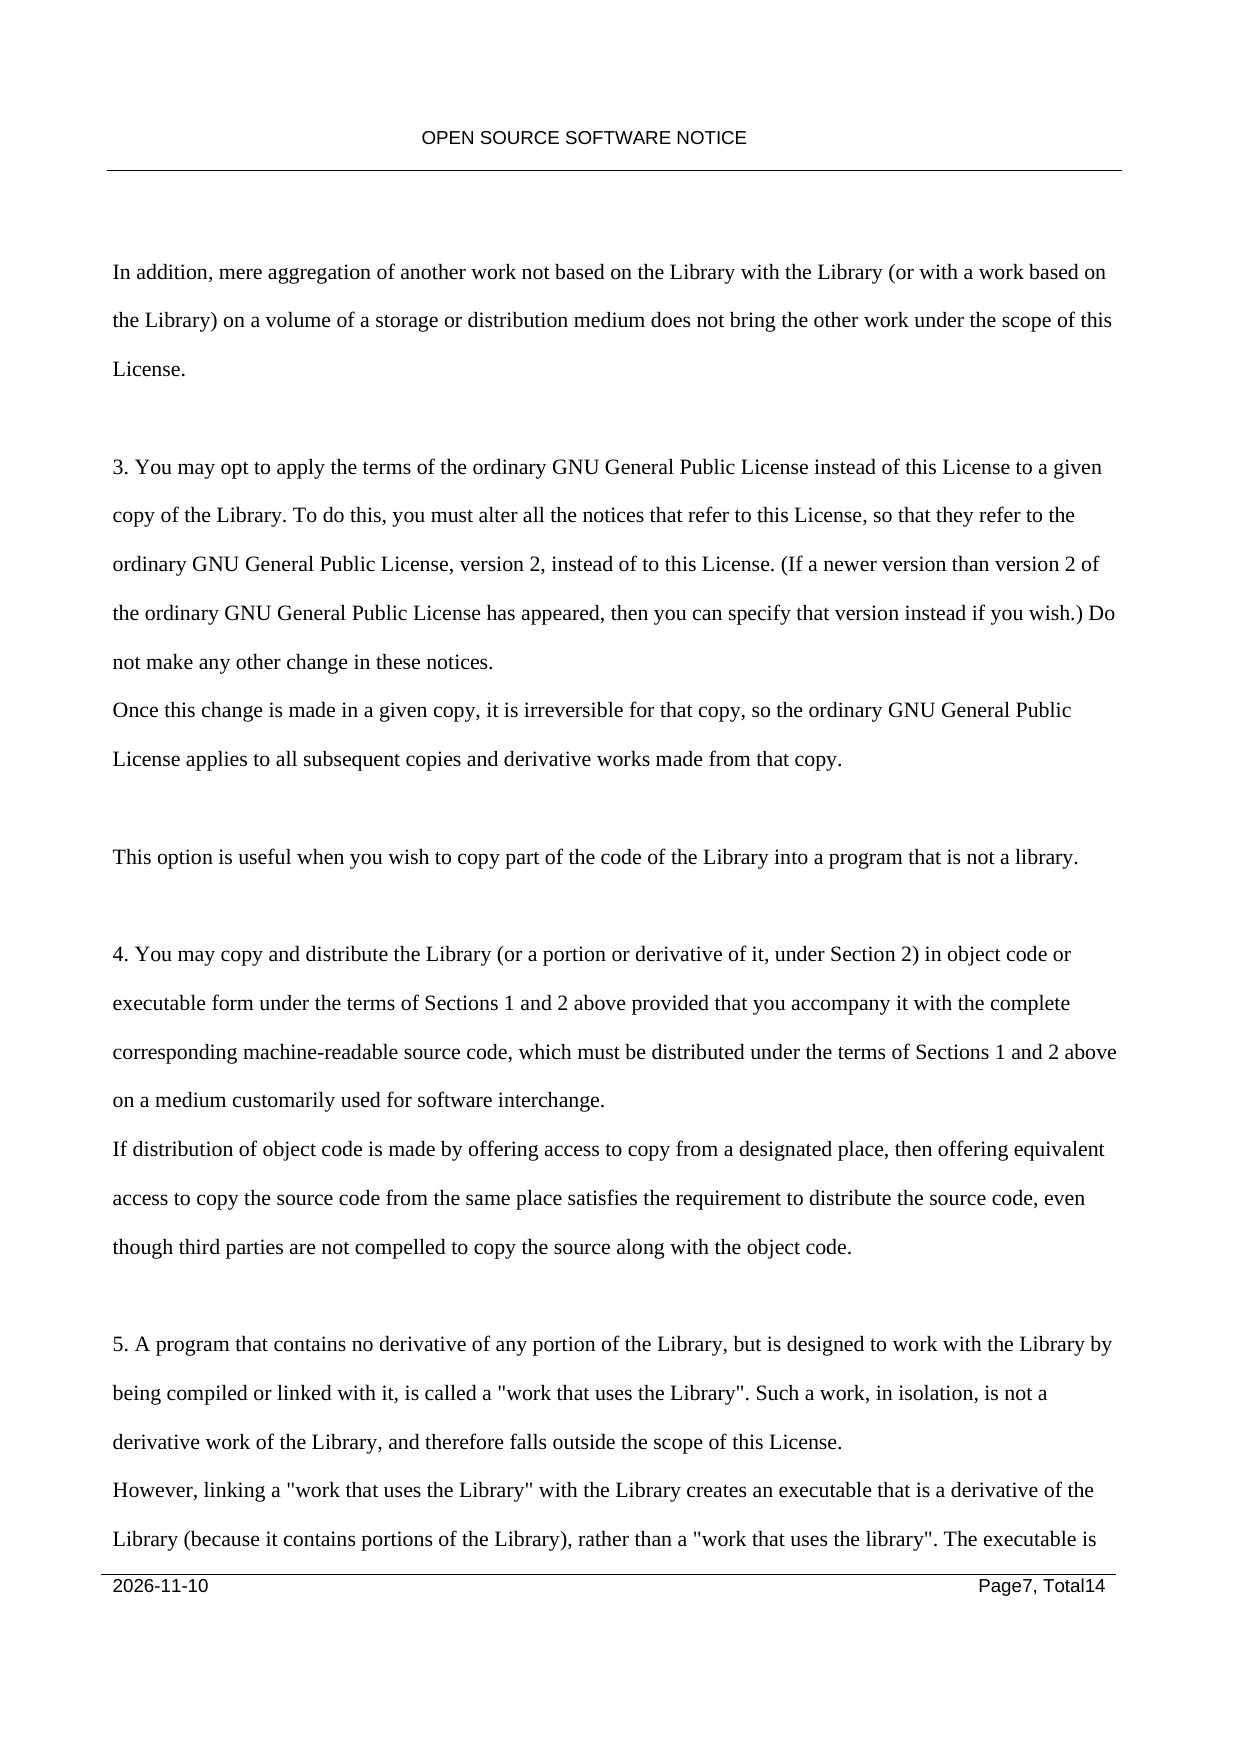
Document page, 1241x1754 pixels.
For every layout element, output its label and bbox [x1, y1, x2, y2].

text [112, 206, 1128, 1555]
